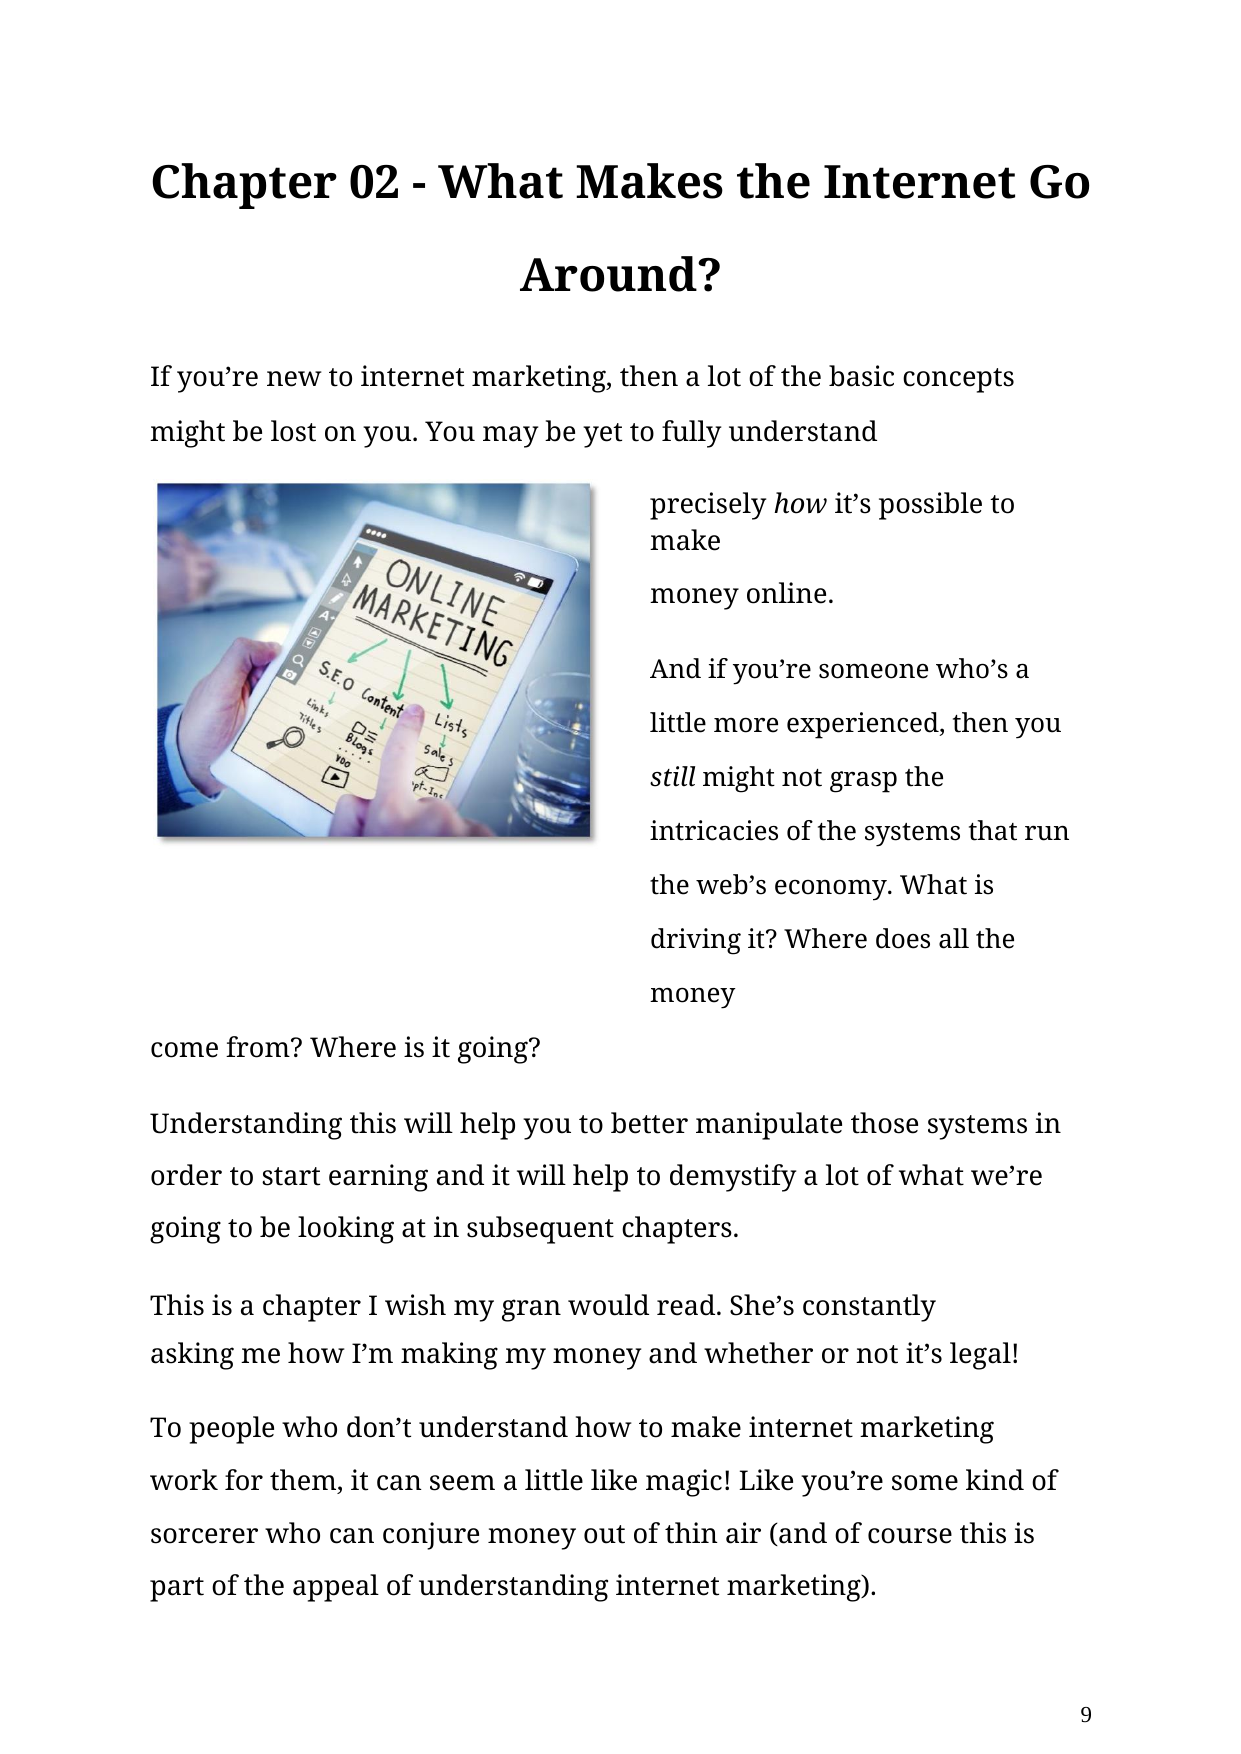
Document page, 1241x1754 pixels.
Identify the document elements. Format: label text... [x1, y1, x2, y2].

picture [153, 479, 602, 849]
text If you’re new to internet marketing, then a lot of the basic concepts might be lost on you. You may be yet to fully understand [150, 357, 1092, 449]
text precisely how it’s possible to make [650, 484, 1092, 558]
text This is a chapter I wish my gran would read. She’s constantly asking me how I’m making my money and whether or not it’s legal! [150, 1286, 1025, 1371]
text To people who don’t understand how to make internet marketing work for them, it can seem a little like magic! Like you’re some kind of sorcerer who can conjure money out of thin air (and of course this is part of the appeal of understanding internet marketing). [150, 1409, 1067, 1604]
text come from? Where is it going? [150, 1029, 1092, 1066]
text Understanding this will help you to better manipulate those systems in order to start earning and it will help to demystify a lot of what we’re going to be looking at in subsequent chapters. [150, 1105, 1081, 1245]
text And if you’re someone who’s a little more experienced, then you still might not grasp the intricacies of the systems that run the web’s economy. What is driving it? Where does all the money [650, 651, 1079, 1010]
text money online. [650, 574, 1092, 611]
text Chapter 02 - What Makes the Internet Go Around? [150, 149, 1092, 305]
